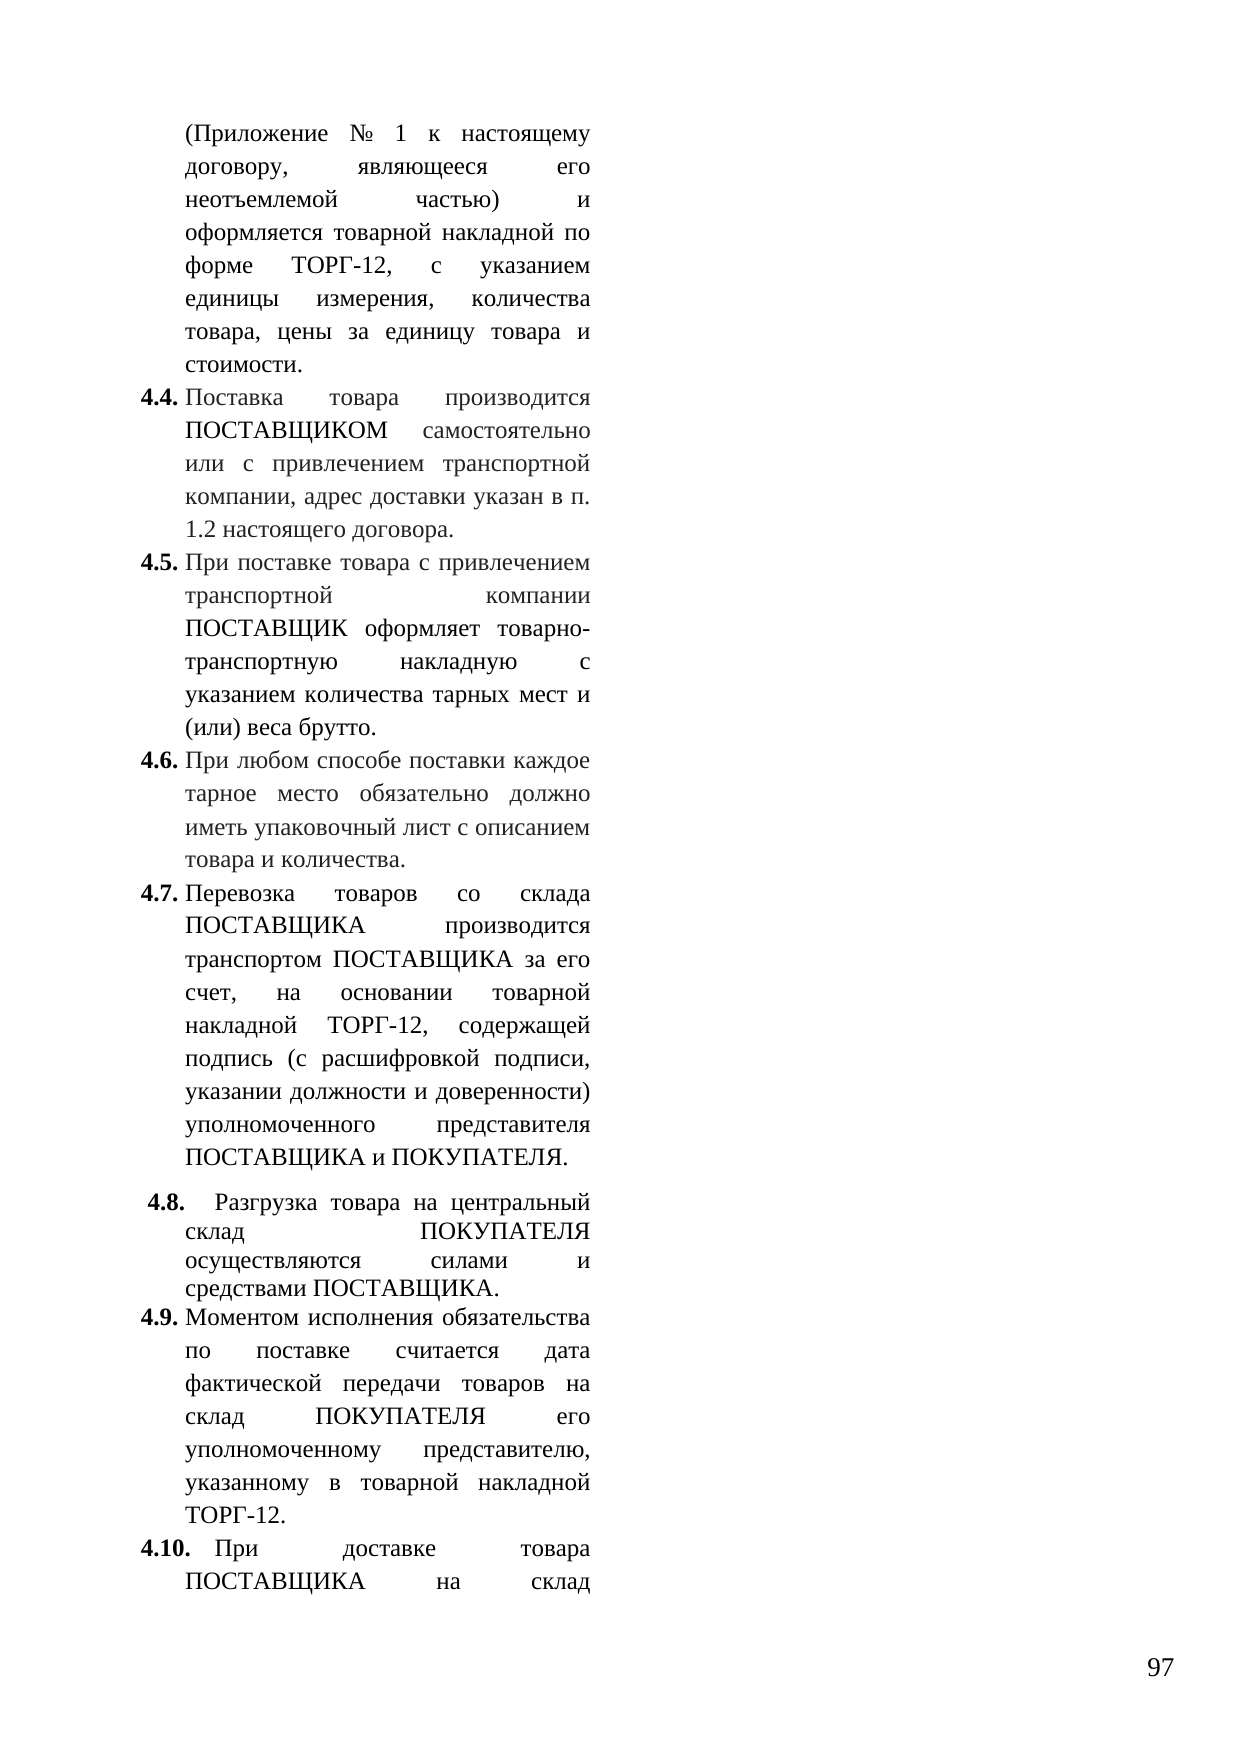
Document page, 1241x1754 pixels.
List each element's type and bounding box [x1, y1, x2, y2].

table_header [129, 118, 602, 1595]
